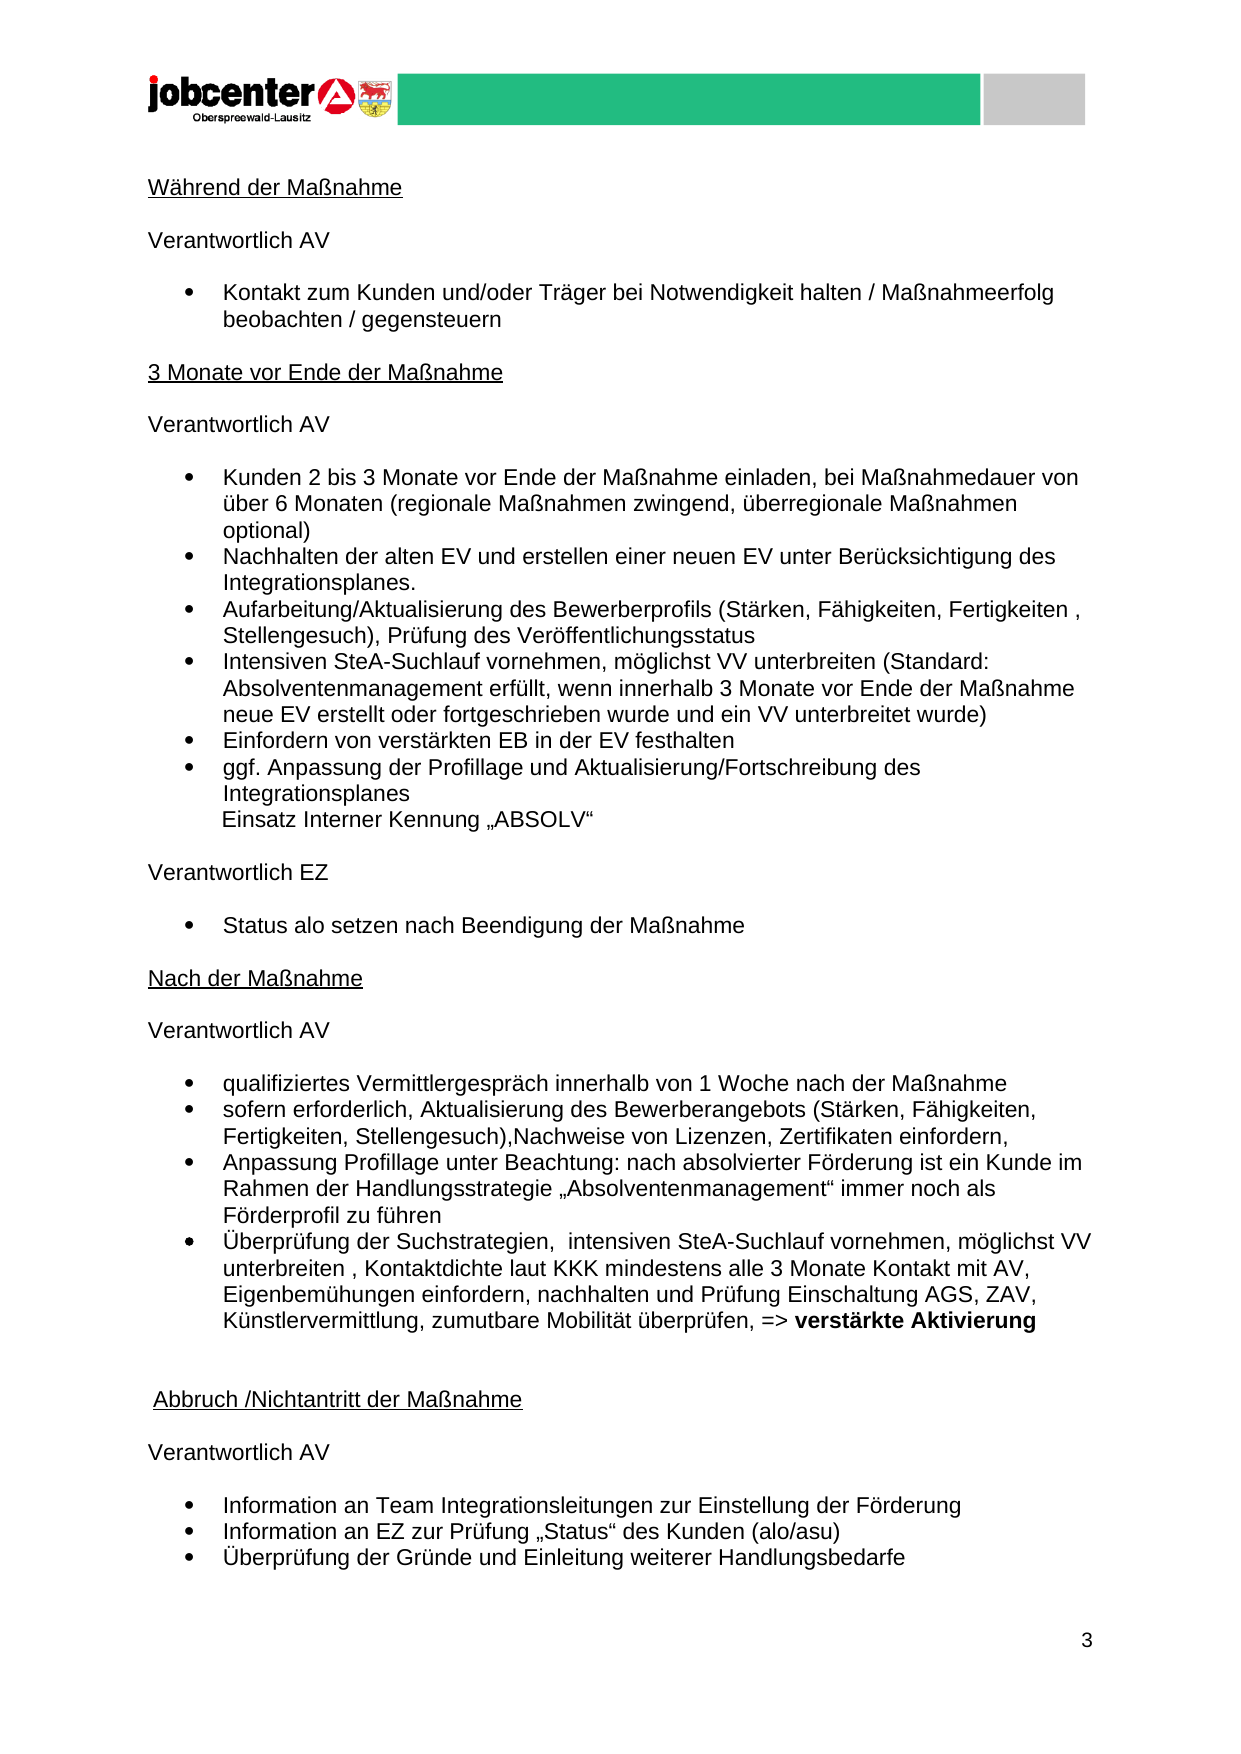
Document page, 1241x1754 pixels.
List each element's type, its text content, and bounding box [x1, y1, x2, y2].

list Verantwortlich AV [148, 1017, 1093, 1044]
list Aufarbeitung/Aktualisierung des Bewerberprofils (Stärken, Fähigkeiten, Fertigkeiten , Stellengesuch), Prüfung des Veröffentlichungsstatus [185, 596, 1093, 648]
list Information an EZ zur Prüfung „Status“ des Kunden (alo/asu) [185, 1518, 1093, 1544]
list Nachhalten der alten EV und erstellen einer neuen EV unter Berücksichtigung des Integrationsplanes. [185, 543, 1093, 596]
list Verantwortlich AV [148, 227, 1093, 253]
list Anpassung Profillage unter Beachtung: nach absolvierter Förderung ist ein Kunde im Rahmen der Handlungsstrategie „Absolventenmanagement“ immer noch als Förderprofil zu führen [185, 1149, 1093, 1228]
list Intensiven SteA-Suchlauf vornehmen, möglichst VV unterbreiten (Standard: Absolventenmanagement erfüllt, wenn innerhalb 3 Monate vor Ende der Maßnahme neue EV erstellt oder fortgeschrieben wurde und ein VV unterbreitet wurde) [185, 648, 1093, 727]
list Einsatz Interner Kennung „ABSOLV“ [148, 806, 1093, 833]
list Einfordern von verstärkten EB in der EV festhalten [185, 727, 1093, 754]
list ggf. Anpassung der Profillage und Aktualisierung/Fortschreibung des Integrationsplanes [185, 754, 1093, 806]
list Kunden 2 bis 3 Monate vor Ende der Maßnahme einladen, bei Maßnahmedauer von über 6 Monaten (regionale Maßnahmen zwingend, überregionale Maßnahmen optional) [185, 464, 1093, 543]
list Verantwortlich AV [148, 1439, 1093, 1465]
list Verantwortlich EZ [148, 859, 1093, 886]
list 3 Monate vor Ende der Maßnahme [148, 358, 1093, 385]
list Überprüfung der Suchstrategien, intensiven SteA-Suchlauf vornehmen, möglichst VV unterbreiten , Kontaktdichte laut KKK mindestens alle 3 Monate Kontakt mit AV, Eigenbemühungen einfordern, nachhalten und Prüfung Einschaltung AGS, ZAV, Künstlervermittlung, zumutbare Mobilität überprüfen, => verstärkte Aktivierung [185, 1228, 1093, 1333]
list Status alo setzen nach Beendigung der Maßnahme [185, 912, 1093, 938]
list Während der Maßnahme [148, 174, 1093, 200]
list Kontakt zum Kunden und/oder Träger bei Notwendigkeit halten / Maßnahmeerfolg beobachten / gegensteuern [185, 279, 1093, 332]
picture [147, 75, 395, 126]
list sofern erforderlich, Aktualisierung des Bewerberangebots (Stärken, Fähigkeiten, Fertigkeiten, Stellengesuch),Nachweise von Lizenzen, Zertifikaten einfordern, [185, 1096, 1093, 1149]
list Überprüfung der Gründe und Einleitung weiterer Handlungsbedarfe [185, 1544, 1093, 1571]
list qualifiziertes Vermittlergespräch innerhalb von 1 Woche nach der Maßnahme [185, 1070, 1093, 1096]
list Verantwortlich AV [148, 411, 1093, 437]
list Nach der Maßnahme [148, 964, 1093, 991]
list Abbruch /Nichtantritt der Maßnahme [148, 1386, 1093, 1413]
list Information an Team Integrationsleitungen zur Einstellung der Förderung [185, 1492, 1093, 1518]
